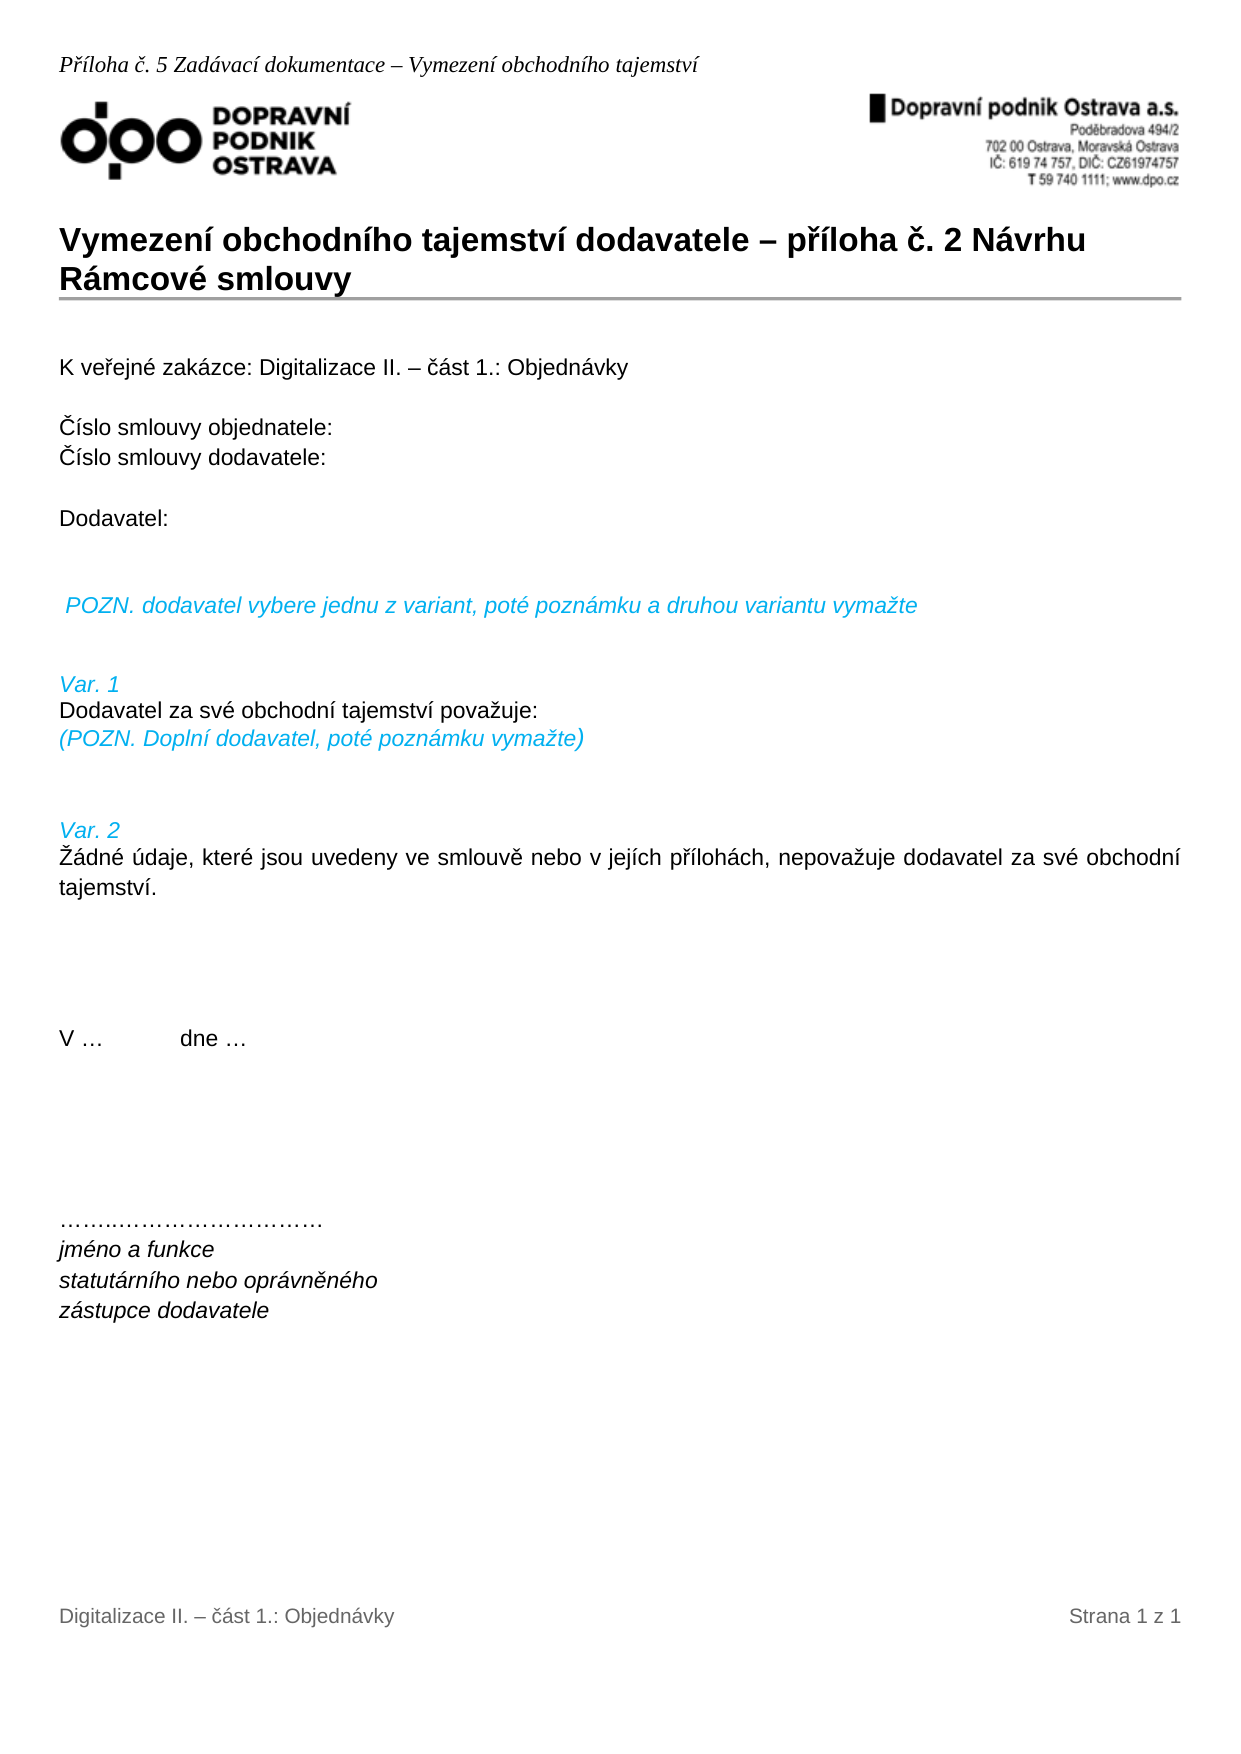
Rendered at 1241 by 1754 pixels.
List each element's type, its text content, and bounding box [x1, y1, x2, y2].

text Dodavatel za své obchodní tajemství považuje: [59, 697, 1181, 723]
text K veřejné zakázce: Digitalizace II. – část 1.: Objednávky [59, 354, 1181, 380]
text Číslo smlouvy objednatele: [59, 414, 1181, 441]
text V … dne … [59, 1025, 1181, 1051]
text (POZN. Doplní dodavatel, poté poznámku vymažte) [59, 723, 1181, 752]
text Var. 1 [59, 671, 1181, 697]
subtitle Vymezení obchodního tajemství dodavatele – příloha č. 2 Návrhu Rámcové smlouvy [59, 220, 1181, 297]
text zástupce dodavatele [59, 1297, 1181, 1323]
text statutárního nebo oprávněného [59, 1267, 1181, 1293]
text Žádné údaje, které jsou uvedeny ve smlouvě nebo v jejích přílohách, nepovažuje dodavatel za své obchodní tajemství. [59, 844, 1181, 900]
text Číslo smlouvy dodavatele: [59, 444, 1181, 471]
text ……..……………………… [59, 1206, 1181, 1232]
text jméno a funkce [59, 1236, 1181, 1263]
text Dodavatel: [59, 505, 1181, 531]
text POZN. dodavatel vybere jednu z variant, poté poznámku a druhou variantu vymažte [59, 592, 1181, 618]
picture [58, 99, 355, 183]
picture [867, 91, 1182, 191]
text Var. 2 [59, 817, 1181, 844]
